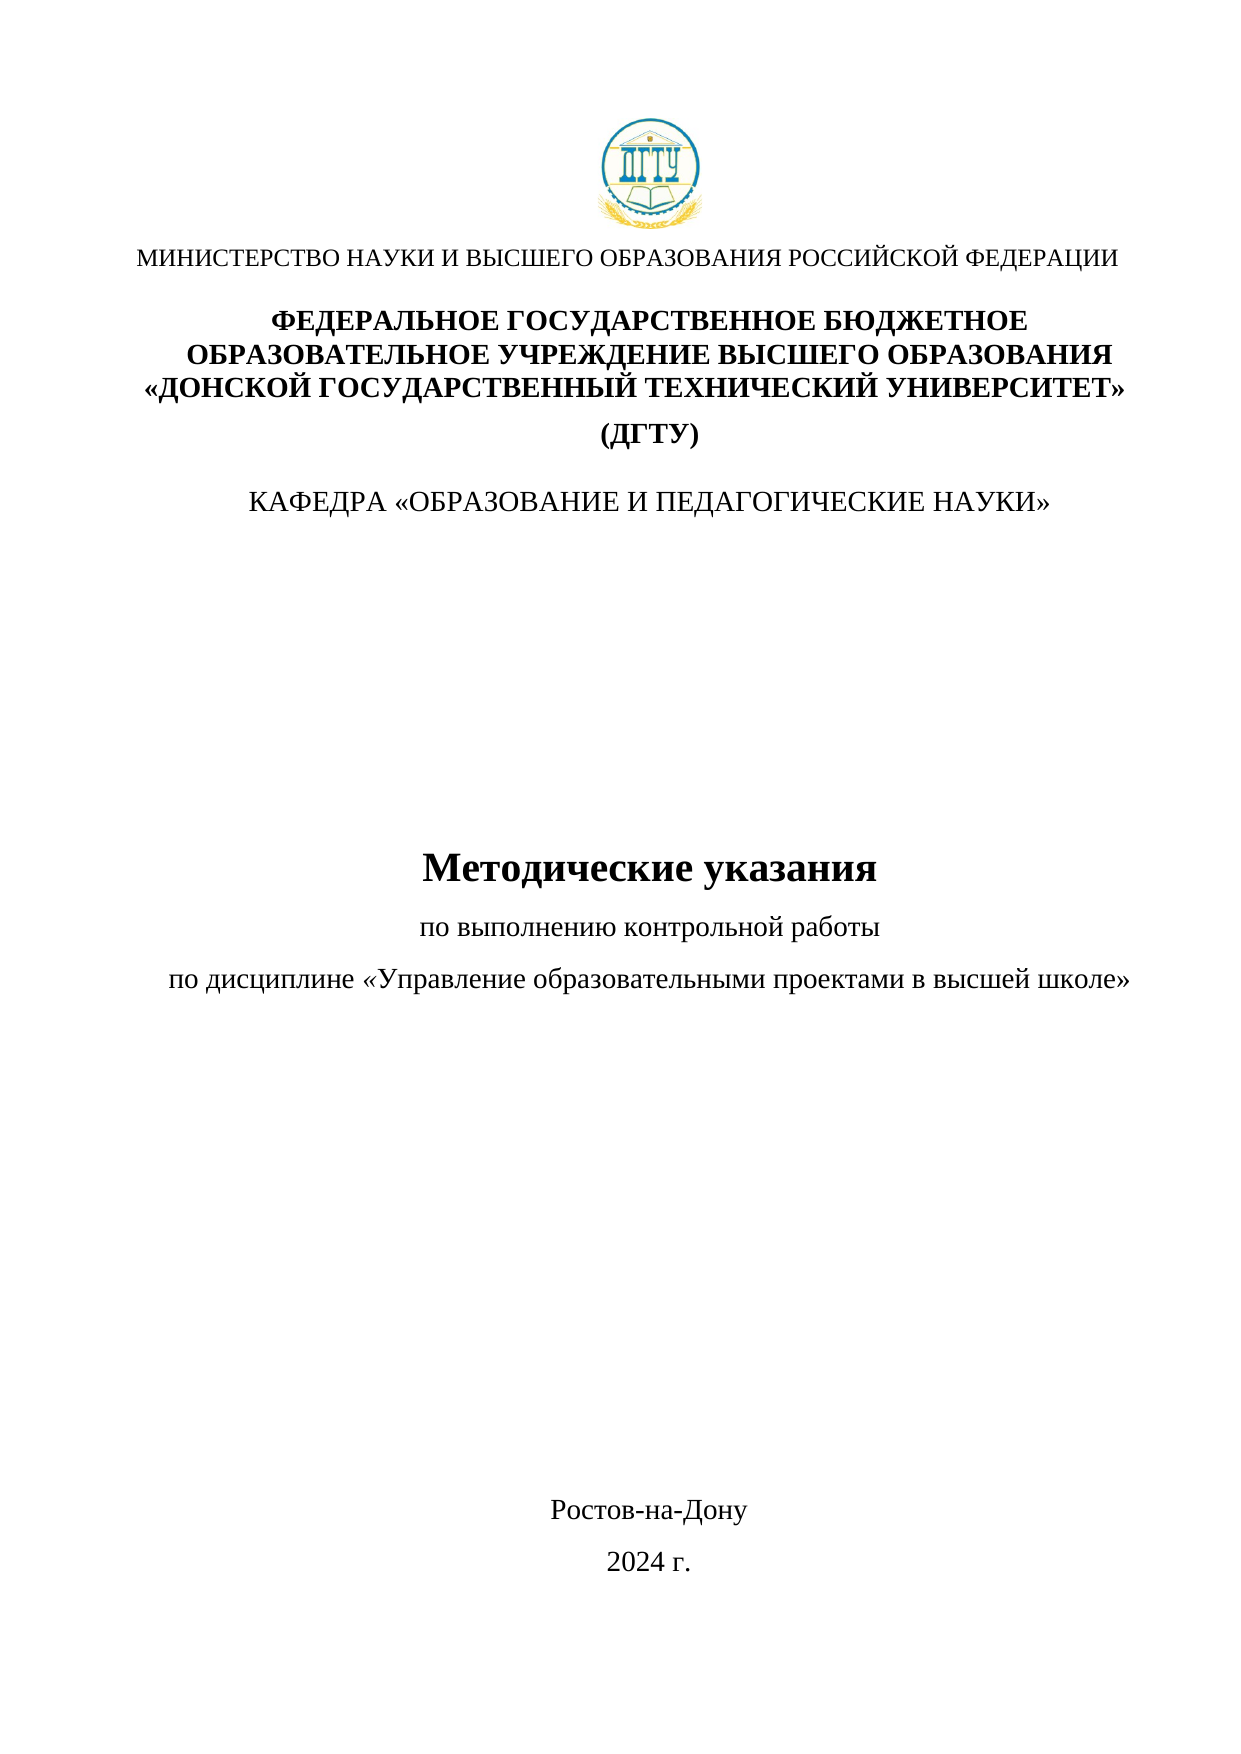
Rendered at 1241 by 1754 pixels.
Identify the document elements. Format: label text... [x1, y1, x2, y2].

text 2024 г. [118, 1544, 1180, 1578]
picture [597, 118, 703, 229]
text Ростов-на-Дону [118, 1492, 1180, 1526]
text «ДОНСКОЙ ГОСУДАРСТВЕННЫЙ ТЕХНИЧЕСКИЙ УНИВЕРСИТЕТ» [88, 371, 1181, 404]
text по выполнению контрольной работы [118, 909, 1181, 942]
text КАФЕДРА «ОБРАЗОВАНИЕ И ПЕДАГОГИЧЕСКИЕ НАУКИ» [118, 484, 1181, 517]
text по дисциплине «Управление образовательными проектами в высшей школе» [118, 961, 1181, 995]
text (ДГТУ) [118, 417, 1181, 450]
text МИНИСТЕРСТВО НАУКИ И ВЫСШЕГО ОБРАЗОВАНИЯ РОССИЙСКОЙ ФЕДЕРАЦИИ [74, 243, 1181, 272]
text Методические указания [118, 842, 1181, 890]
text ФЕДЕРАЛЬНОЕ ГОСУДАРСТВЕННОЕ БЮДЖЕТНОЕ ОБРАЗОВАТЕЛЬНОЕ УЧРЕЖДЕНИЕ ВЫСШЕГО ОБРАЗОВАНИЯ [118, 303, 1181, 371]
